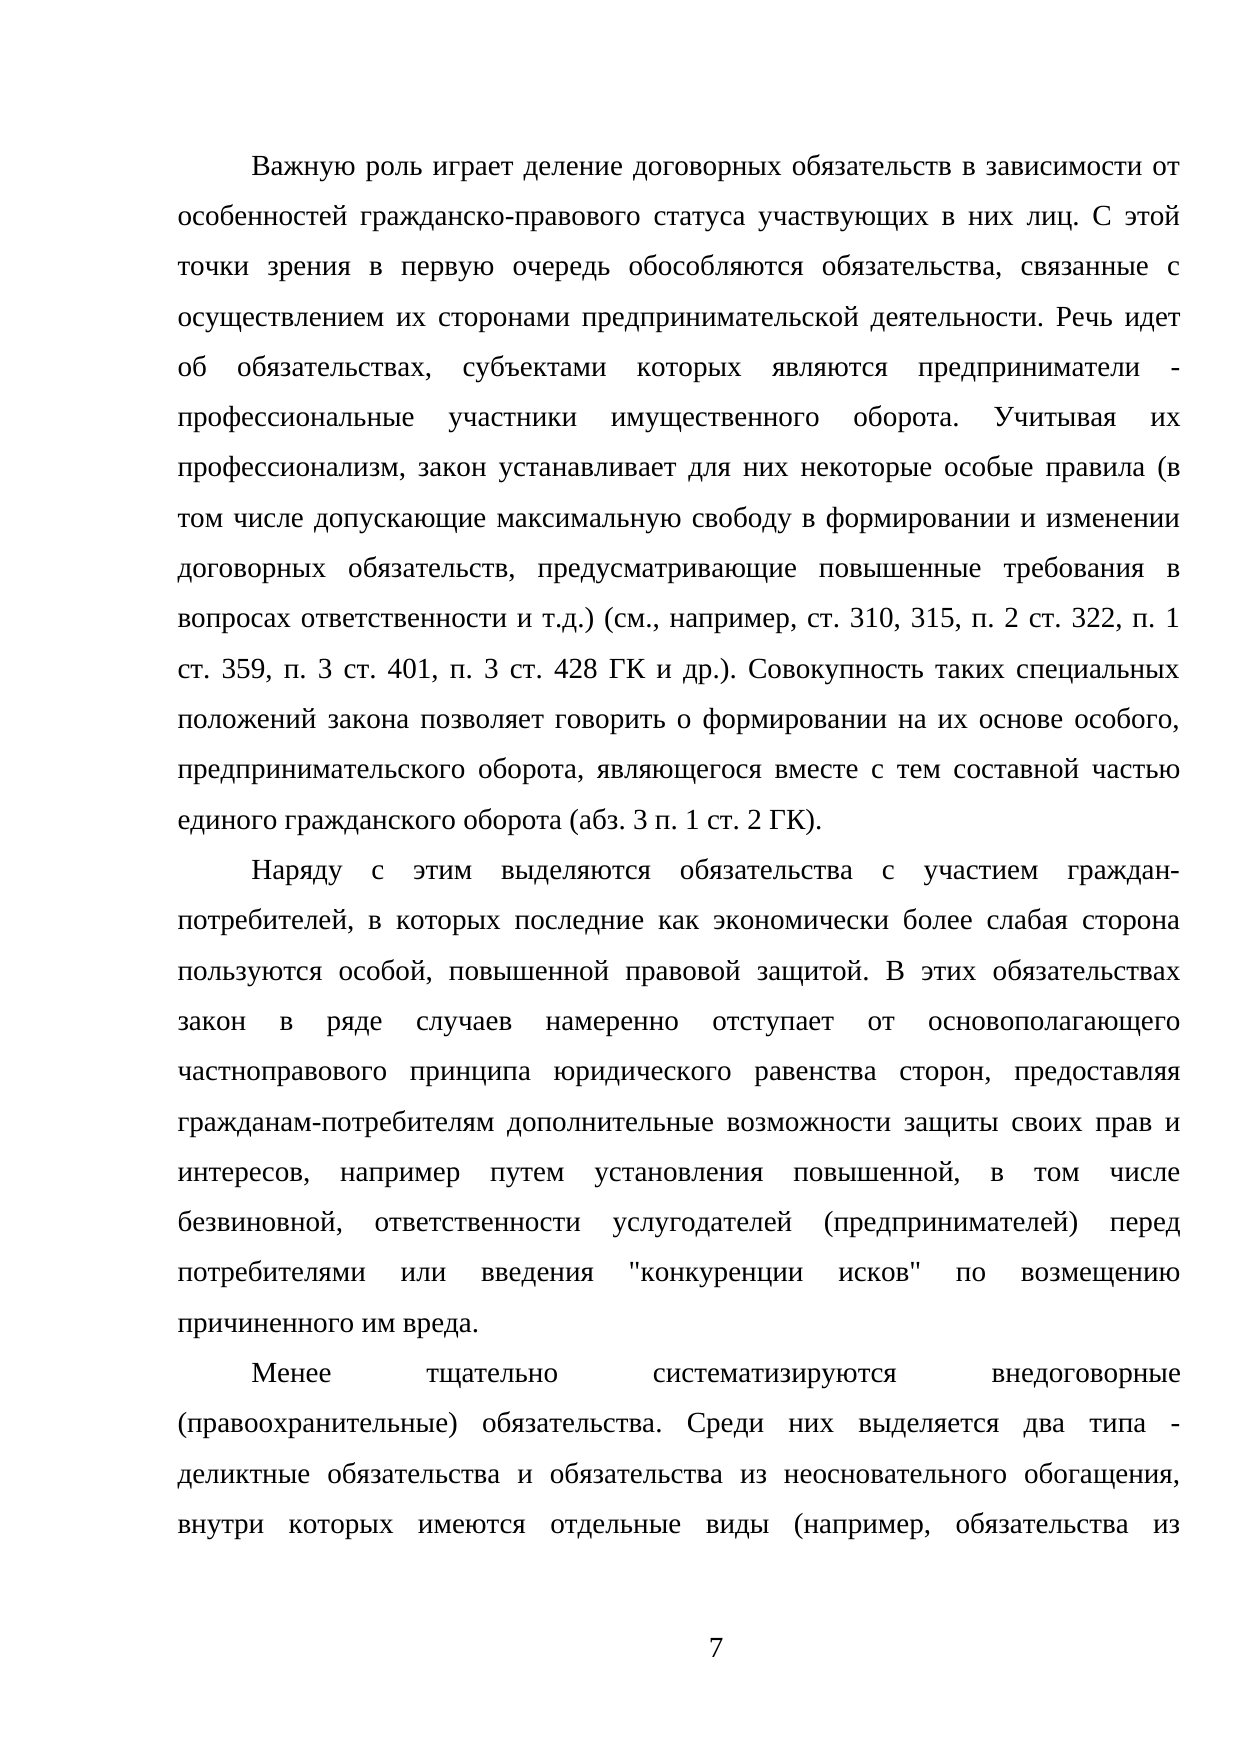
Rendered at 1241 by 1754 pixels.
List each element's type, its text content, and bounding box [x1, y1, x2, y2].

text Важную роль играет деление договорных обязательств в зависимости от особенностей гражданско-правового статуса участвующих в них лиц. С этой точки зрения в первую очередь обособляются обязательства, связанные с осуществлением их сторонами предпринимательской деятельности. Речь идет об обязательствах, субъектами которых являются предприниматели - профессиональные участники имущественного оборота. Учитывая их профессионализм, закон устанавливает для них некоторые особые правила (в том числе допускающие максимальную свободу в формировании и изменении договорных обязательств, предусматривающие повышенные требования в вопросах ответственности и т.д.) (см., например, ст. 310, 315, п. 2 ст. 322, п. 1 ст. 359, п. 3 ст. 401, п. 3 ст. 428 ГК и др.). Совокупность таких специальных положений закона позволяет говорить о формировании на их основе особого, предпринимательского оборота, являющегося вместе с тем составной частью единого гражданского оборота (абз. 3 п. 1 ст. 2 ГК). [177, 148, 1181, 835]
text Наряду с этим выделяются обязательства с участием граждан-потребителей, в которых последние как экономически более слабая сторона пользуются особой, повышенной правовой защитой. В этих обязательствах закон в ряде случаев намеренно отступает от основополагающего частноправового принципа юридического равенства сторон, предоставляя гражданам-потребителям дополнительные возможности защиты своих прав и интересов, например путем установления повышенной, в том числе безвиновной, ответственности услугодателей (предпринимателей) перед потребителями или введения "конкуренции исков" по возмещению причиненного им вреда. [177, 852, 1181, 1338]
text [177, 1355, 1181, 1540]
